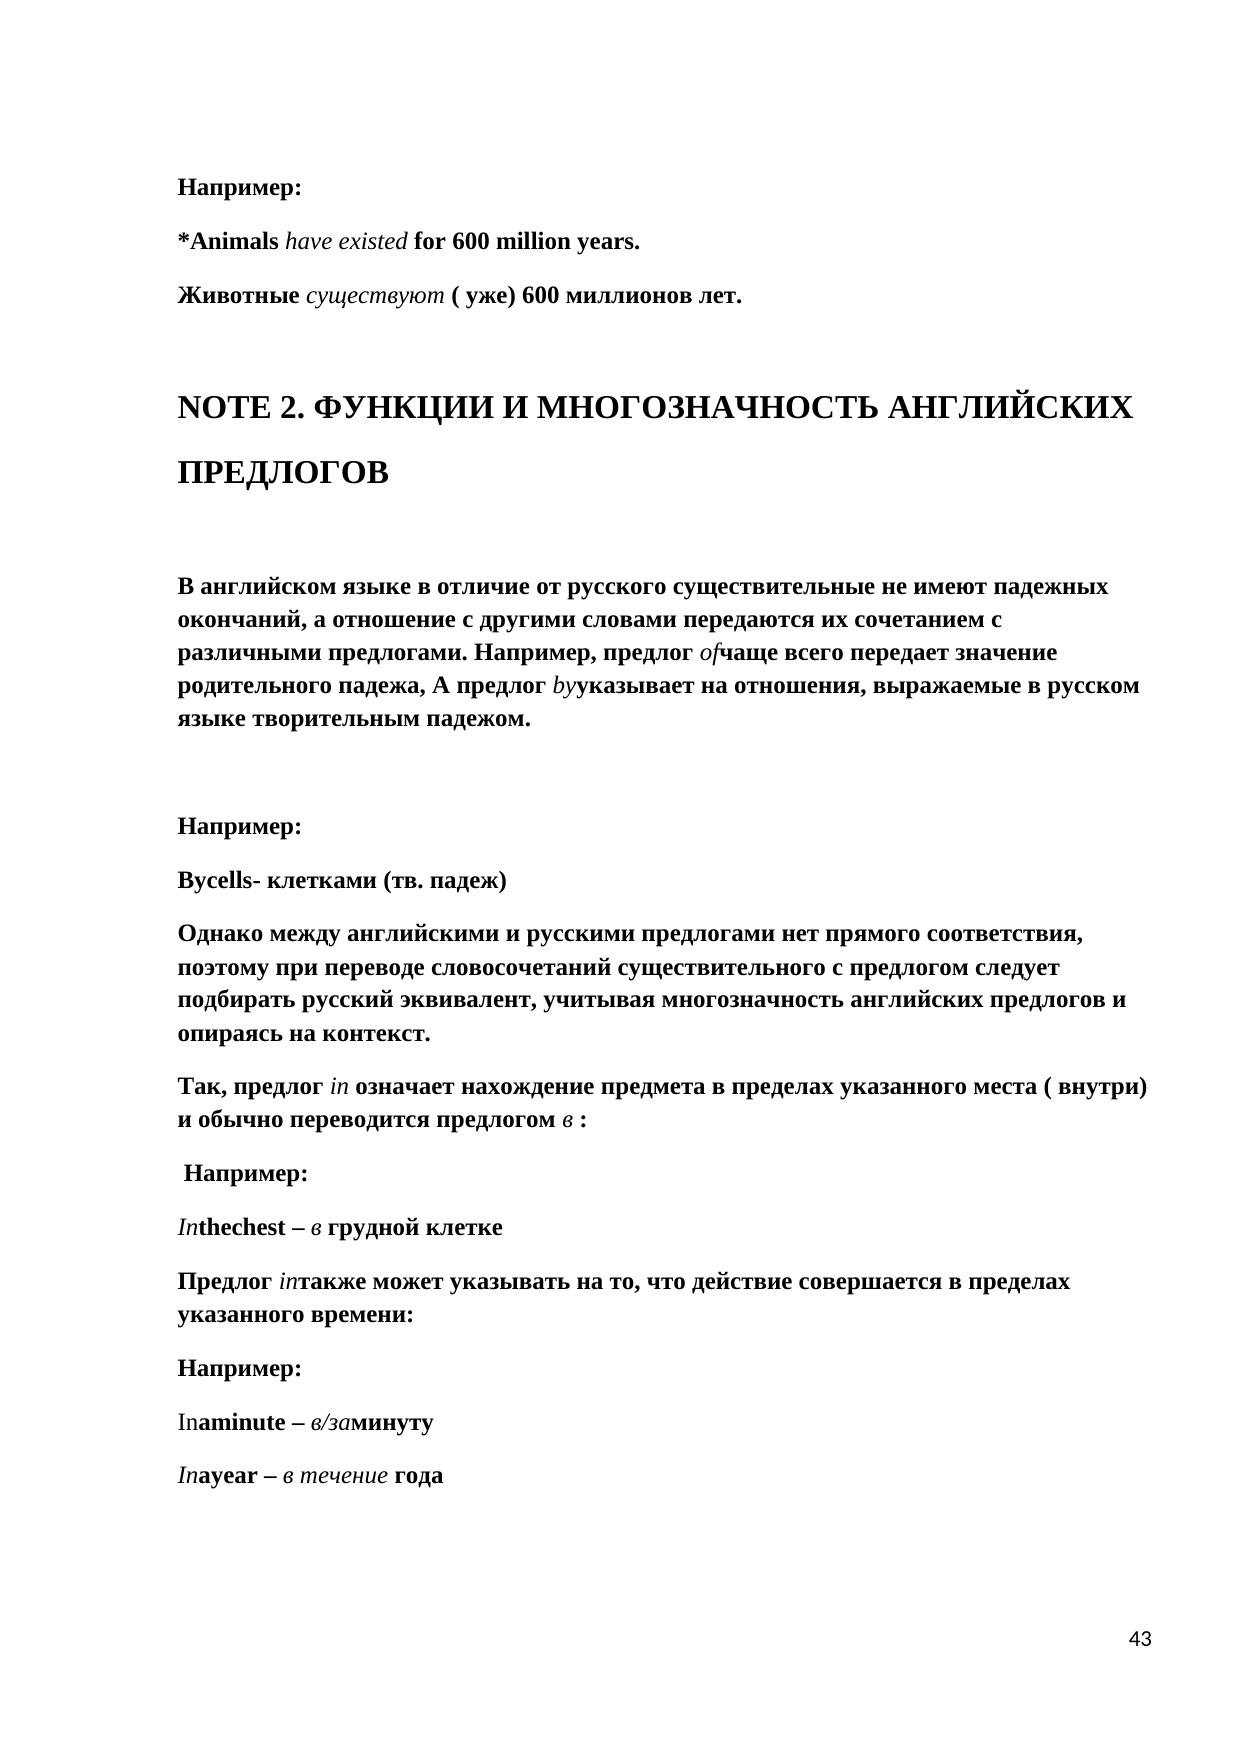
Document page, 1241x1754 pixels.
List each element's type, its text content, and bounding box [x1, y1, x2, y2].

text В английском языке в отличие от русского существительные не имеют падежных окончаний, а отношение с другими словами передаются их сочетанием с различными предлогами. Например, предлог ofчаще всего передает значение родительного падежа, А предлог byуказывает на отношения, выражаемые в русском языке творительным падежом. [177, 571, 1152, 732]
text Однако между английскими и русскими предлогами нет прямого соответствия, поэтому при переводе словосочетаний существительного с предлогом следует подбирать русский эквивалент, учитывая многозначность английских предлогов и опираясь на контекст. [177, 918, 1152, 1046]
text Например: [177, 1353, 1152, 1382]
text Inayear – в течение года [177, 1461, 1152, 1489]
text Например: [177, 172, 1152, 201]
text NOTE 2. ФУНКЦИИ И МНОГОЗНАЧНОСТЬ АНГЛИЙСКИХ [177, 387, 1152, 426]
text Так, предлог in означает нахождение предмета в пределах указанного места ( внутри) и обычно переводится предлогом в : [177, 1071, 1152, 1133]
text Inthechest – в грудной клетке [177, 1212, 1152, 1241]
text Например: [177, 811, 1152, 839]
text *Animals have existed for 600 million years. [177, 226, 1152, 254]
text Inaminute – в/заминуту [177, 1407, 1152, 1436]
text ПРЕДЛОГОВ [177, 452, 1152, 491]
text Животные существуют ( уже) 600 миллионов лет. [177, 280, 1152, 308]
text Bycells- клетками (тв. падеж) [177, 865, 1152, 893]
text Предлог inтакже может указывать на то, что действие совершается в пределах указанного времени: [177, 1266, 1152, 1328]
text Например: [177, 1158, 1152, 1187]
